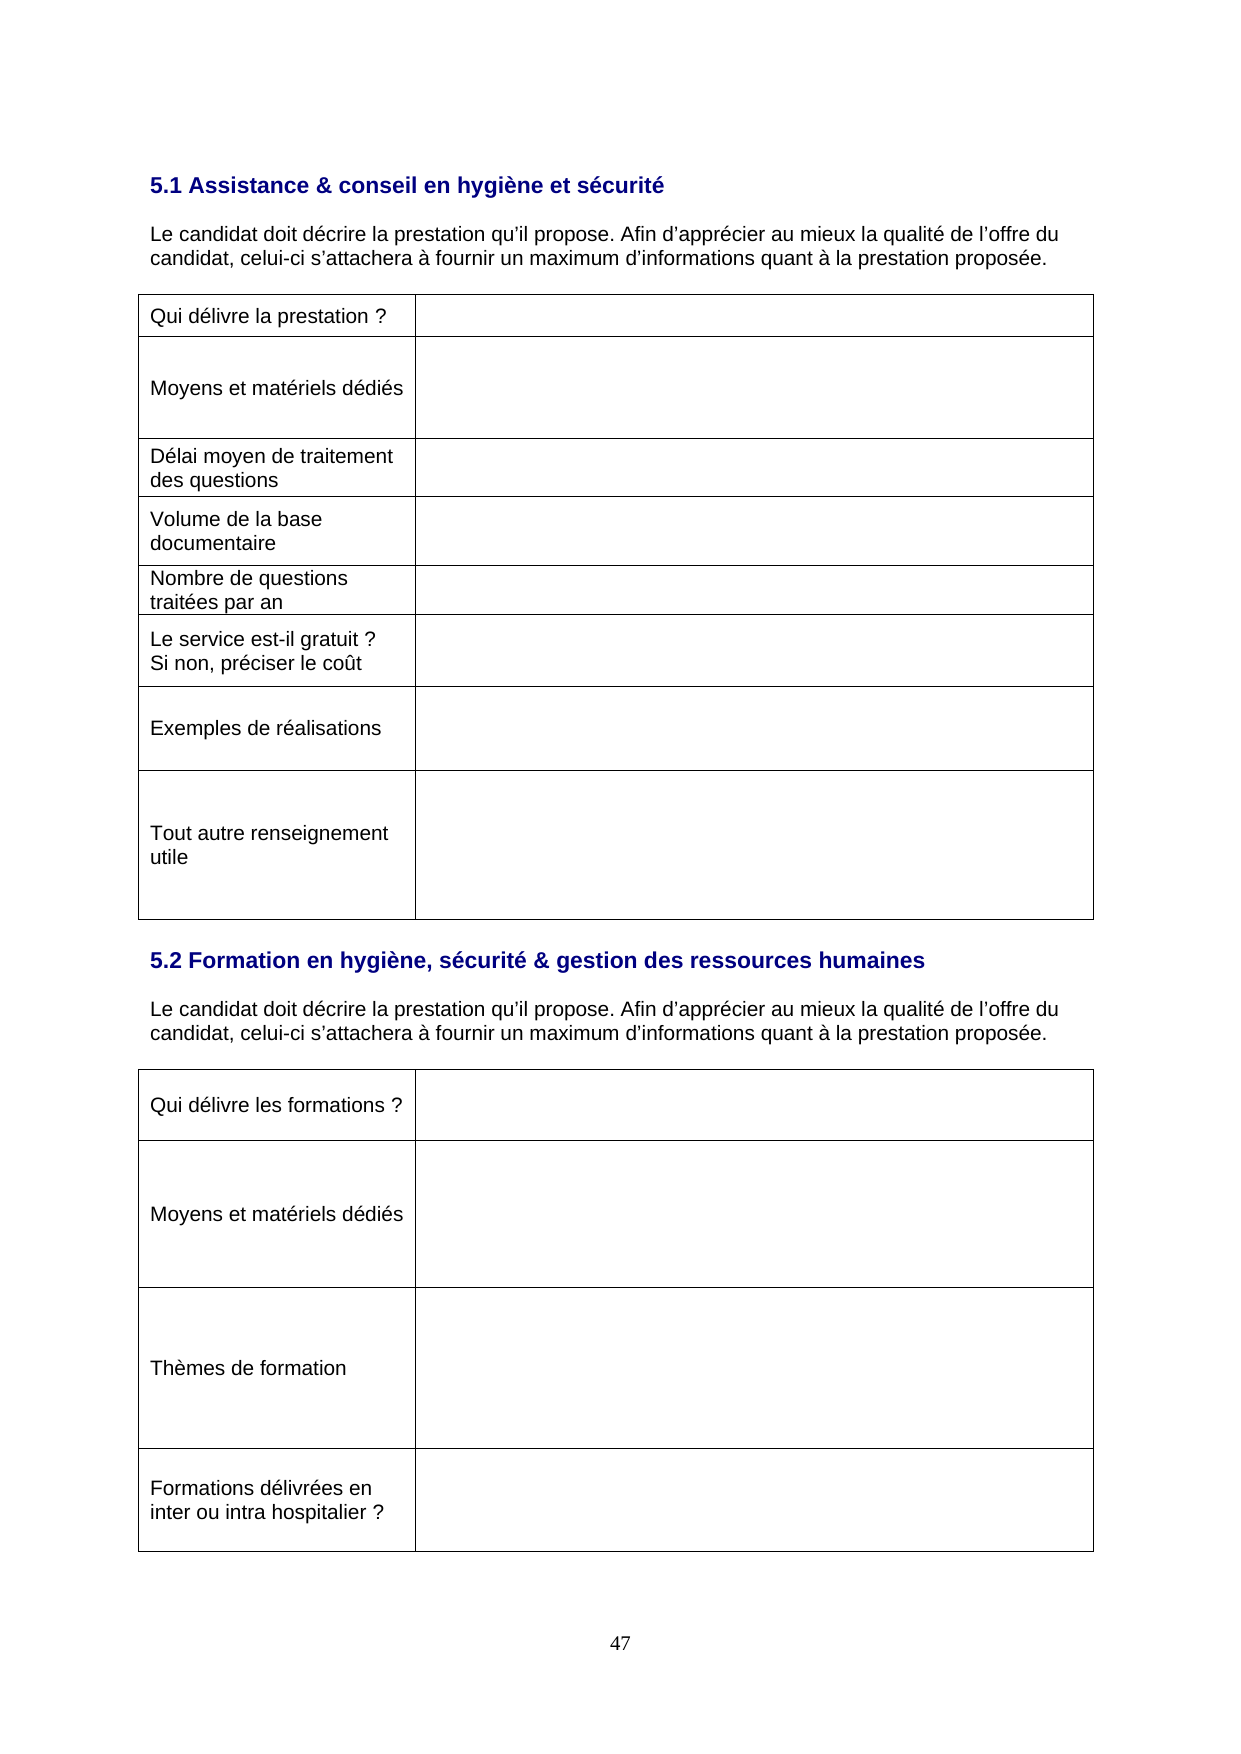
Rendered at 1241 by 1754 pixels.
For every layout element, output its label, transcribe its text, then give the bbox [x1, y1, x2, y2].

table_cell Délai moyen de traitement des questions [139, 439, 415, 496]
text 5.2 Formation en hygiène, sécurité & gestion des ressources humaines [150, 947, 1090, 973]
table_cell [416, 337, 1093, 438]
table_cell Tout autre renseignement utile [139, 771, 415, 919]
table_cell [416, 1141, 1093, 1287]
table_cell [416, 1449, 1093, 1551]
table_cell [416, 1288, 1093, 1448]
text Le candidat doit décrire la prestation qu’il propose. Afin d’apprécier au mieux la qualité de l’offre du candidat, celui-ci s’attachera à fournir un maximum d’informations quant à la prestation proposée. [150, 997, 1090, 1045]
table_header Qui délivre les formations ? [139, 1070, 415, 1140]
table_cell Formations délivrées en inter ou intra hospitalier ? [139, 1449, 415, 1551]
table_header Qui délivre la prestation ? [139, 295, 415, 336]
table_cell [416, 615, 1093, 686]
table_cell [416, 771, 1093, 919]
table_cell Moyens et matériels dédiés [139, 1141, 415, 1287]
table_cell [416, 687, 1093, 769]
table_cell [416, 566, 1093, 614]
table_cell Thèmes de formation [139, 1288, 415, 1448]
table_cell Moyens et matériels dédiés [139, 337, 415, 438]
text Le candidat doit décrire la prestation qu’il propose. Afin d’apprécier au mieux la qualité de l’offre du candidat, celui-ci s’attachera à fournir un maximum d’informations quant à la prestation proposée. [150, 222, 1090, 270]
table_cell Volume de la base documentaire [139, 497, 415, 565]
table_cell Le service est-il gratuit ? Si non, préciser le coût [139, 615, 415, 686]
table_cell [416, 439, 1093, 496]
table_cell Exemples de réalisations [139, 687, 415, 769]
text 5.1 Assistance & conseil en hygiène et sécurité [150, 172, 1090, 198]
table_cell Nombre de questions traitées par an [139, 566, 415, 614]
table_cell [416, 497, 1093, 565]
table_header [416, 1070, 1093, 1140]
table_header [416, 295, 1093, 336]
